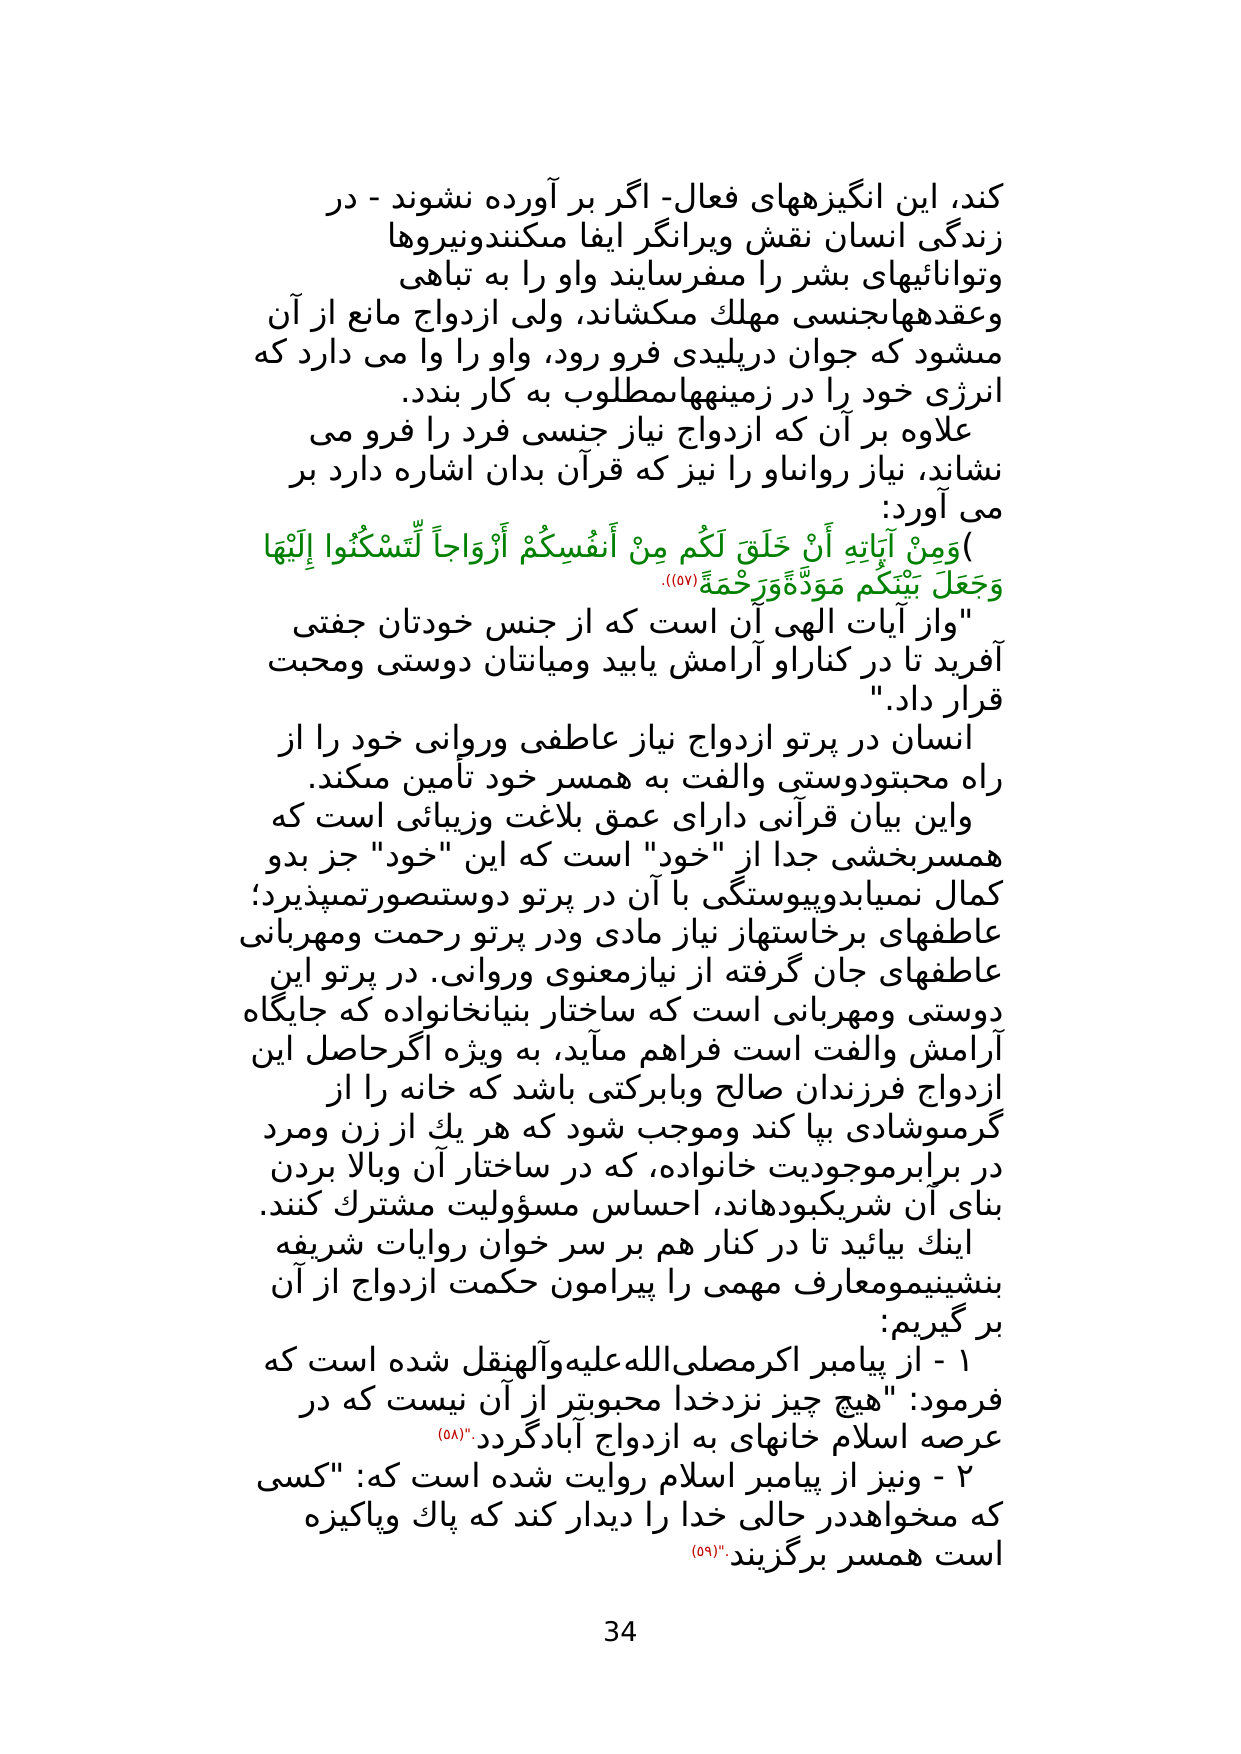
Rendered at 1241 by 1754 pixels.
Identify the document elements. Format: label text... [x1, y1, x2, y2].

text علاوه بر آن كه ازدواج نياز جنسى فرد را فرو مى نشاند، نياز روانى‏او را نيز كه قرآن بدان اشاره دارد بر مى آورد: [236, 410, 1004, 527]
text "واز آيات الهى آن است كه از جنس خودتان جفتى آفريد تا در كناراو آرامش يابيد وميانتان دوستى ومحبت قرار داد." [236, 602, 1004, 719]
text ١ - از پيامبر اكرم‏صلى‌الله‌عليه‌وآلهنقل شده است كه فرمود: "هيچ چيز نزدخدا محبوبتر از آن نيست كه در عرصه اسلام خانه‏اى به ازدواج آبادگردد."(٥٨) [236, 1340, 1004, 1457]
text انسان در پرتو ازدواج نياز عاطفى وروانى خود را از راه محبت‏ودوستى والفت به همسر خود تأمين مى‏كند. [236, 719, 1004, 796]
text اينك بيائيد تا در كنار هم بر سر خوان روايات شريفه بنشينيم‏ومعارف مهمى را پيرامون حكمت ازدواج از آن بر گيريم: [236, 1224, 1004, 1340]
text واين بيان قرآنى داراى عمق بلاغت وزيبائى است كه همسربخشى جدا از "خود" است كه اين "خود" جز بدو كمال نمى‏يابدوپيوستگى با آن در پرتو دوستى‏صورت‏مى‏پذيرد؛ عاطفه‏اى برخاسته‏از نياز مادى ودر پرتو رحمت ومهربانى عاطفه‏اى جان گرفته از نيازمعنوى وروانى. در پرتو اين دوستى ومهربانى است كه ساختار بنيان‏خانواده كه جايگاه آرامش والفت است فراهم مى‏آيد، به ويژه اگرحاصل اين ازدواج فرزندان صالح وبابركتى باشد كه خانه را از گرمى‏وشادى بپا كند وموجب شود كه هر يك از زن ومرد در برابرموجوديت خانواده، كه در ساختار آن وبالا بردن بناى آن شريك‏بوده‏اند، احساس مسؤوليت مشترك كنند. [236, 796, 1004, 1224]
text ٢ - ونيز از پيامبر اسلام روايت شده است كه: "كسى كه مى‏خواهددر حالى خدا را ديدار كند كه پاك وپاكيزه است همسر برگزيند."(٥٩) [236, 1457, 1004, 1573]
text )وَمِنْ آيَاتِهِ أَنْ خَلَقَ لَكُم مِنْ أَنفُسِكُمْ أَزْوَاجاً لِّتَسْكُنُوا إِلَيْهَا وَجَعَلَ بَيْنَكُم مَوَدَّةًوَرَحْمَةً(٥٧)). [236, 527, 1004, 602]
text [236, 177, 1004, 410]
